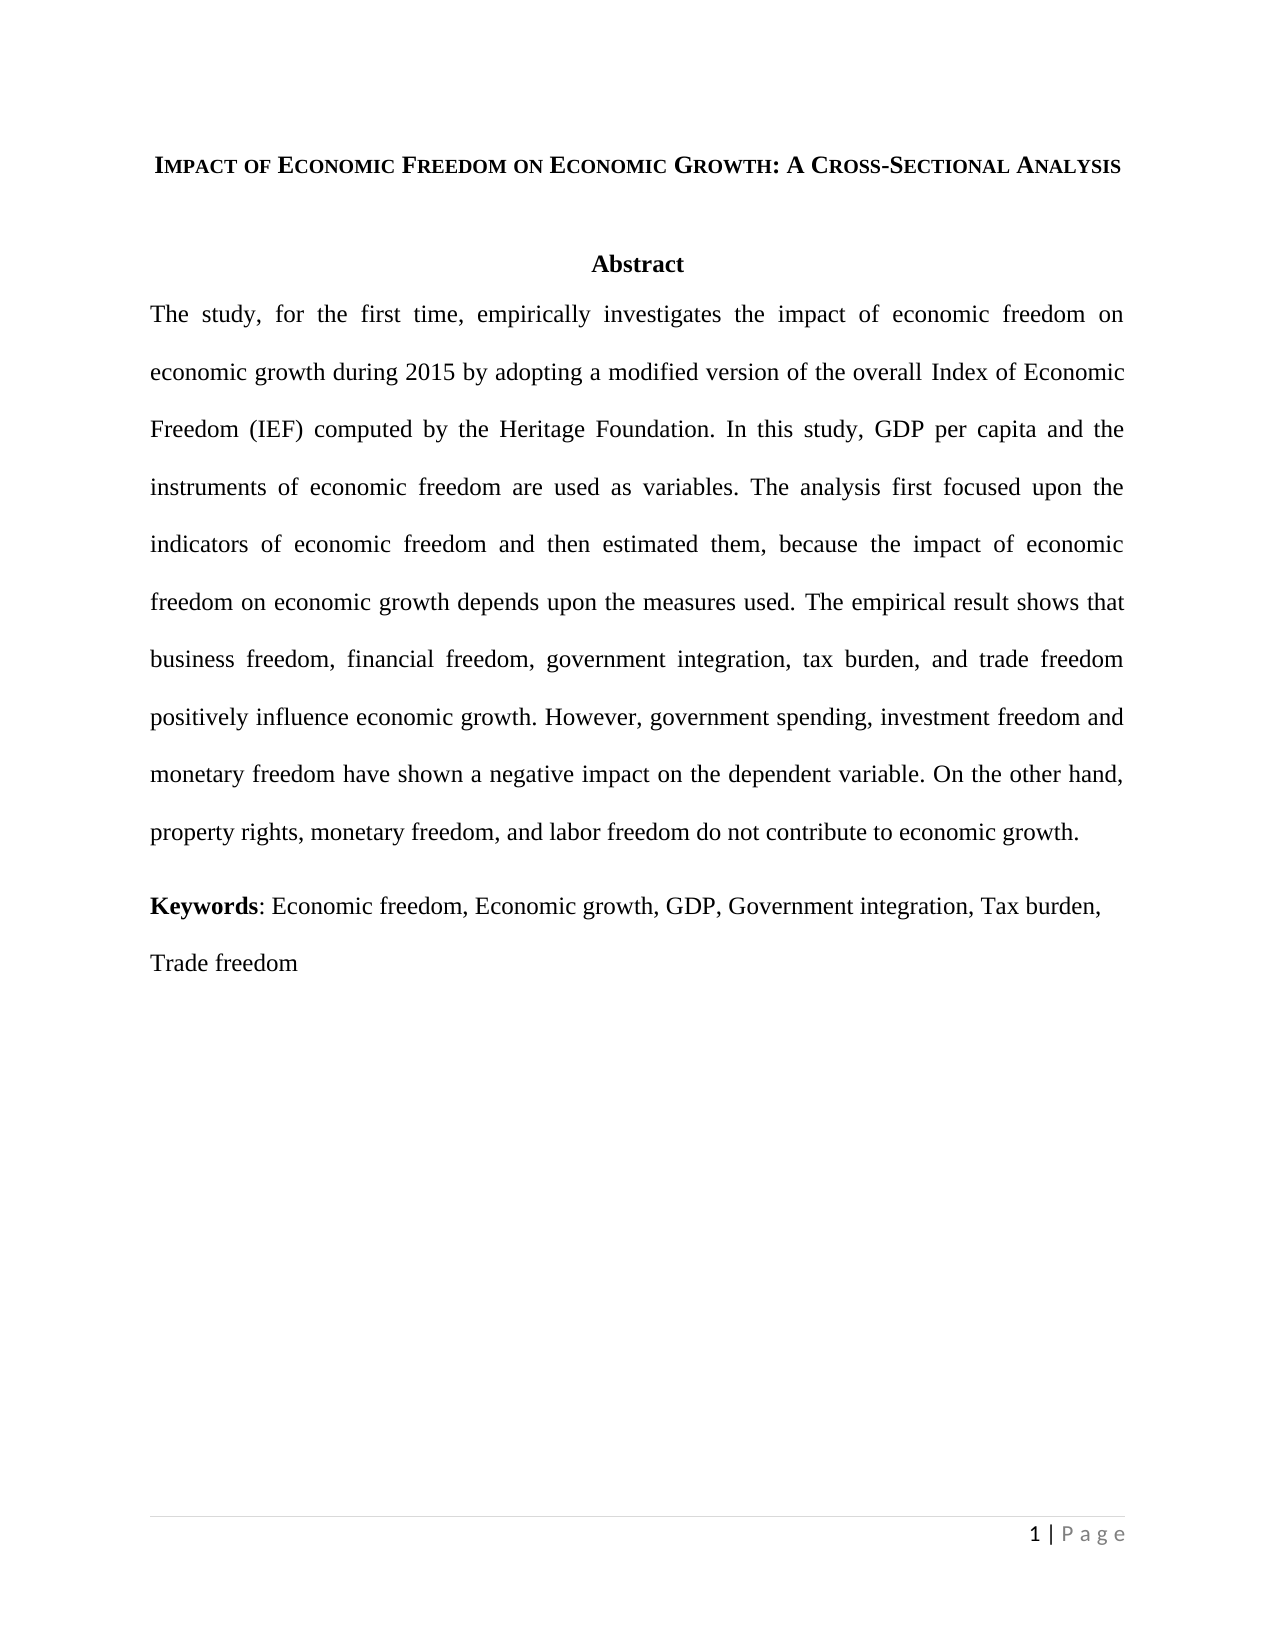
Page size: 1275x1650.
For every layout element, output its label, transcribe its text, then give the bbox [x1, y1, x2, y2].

text The study, for the first time, empirically investigates the impact of economic freedom on economic growth during 2015 by adopting a modified version of the overall Index of Economic Freedom (IEF) computed by the Heritage Foundation. In this study, GDP per capita and the instruments of economic freedom are used as variables. The analysis first focused upon the indicators of economic freedom and then estimated them, because the impact of economic freedom on economic growth depends upon the measures used. The empirical result shows that business freedom, financial freedom, government integration, tax burden, and trade freedom positively influence economic growth. However, government spending, investment freedom and monetary freedom have shown a negative impact on the dependent variable. On the other hand, property rights, monetary freedom, and labor freedom do not contribute to economic growth. [150, 299, 1125, 845]
text Abstract [150, 249, 1125, 278]
text Impact of Economic Freedom on Economic Growth: A Cross-Sectional Analysis [150, 150, 1125, 179]
text Keywords: Economic freedom, Economic growth, GDP, Government integration, Tax burden, Trade freedom [150, 891, 1125, 977]
